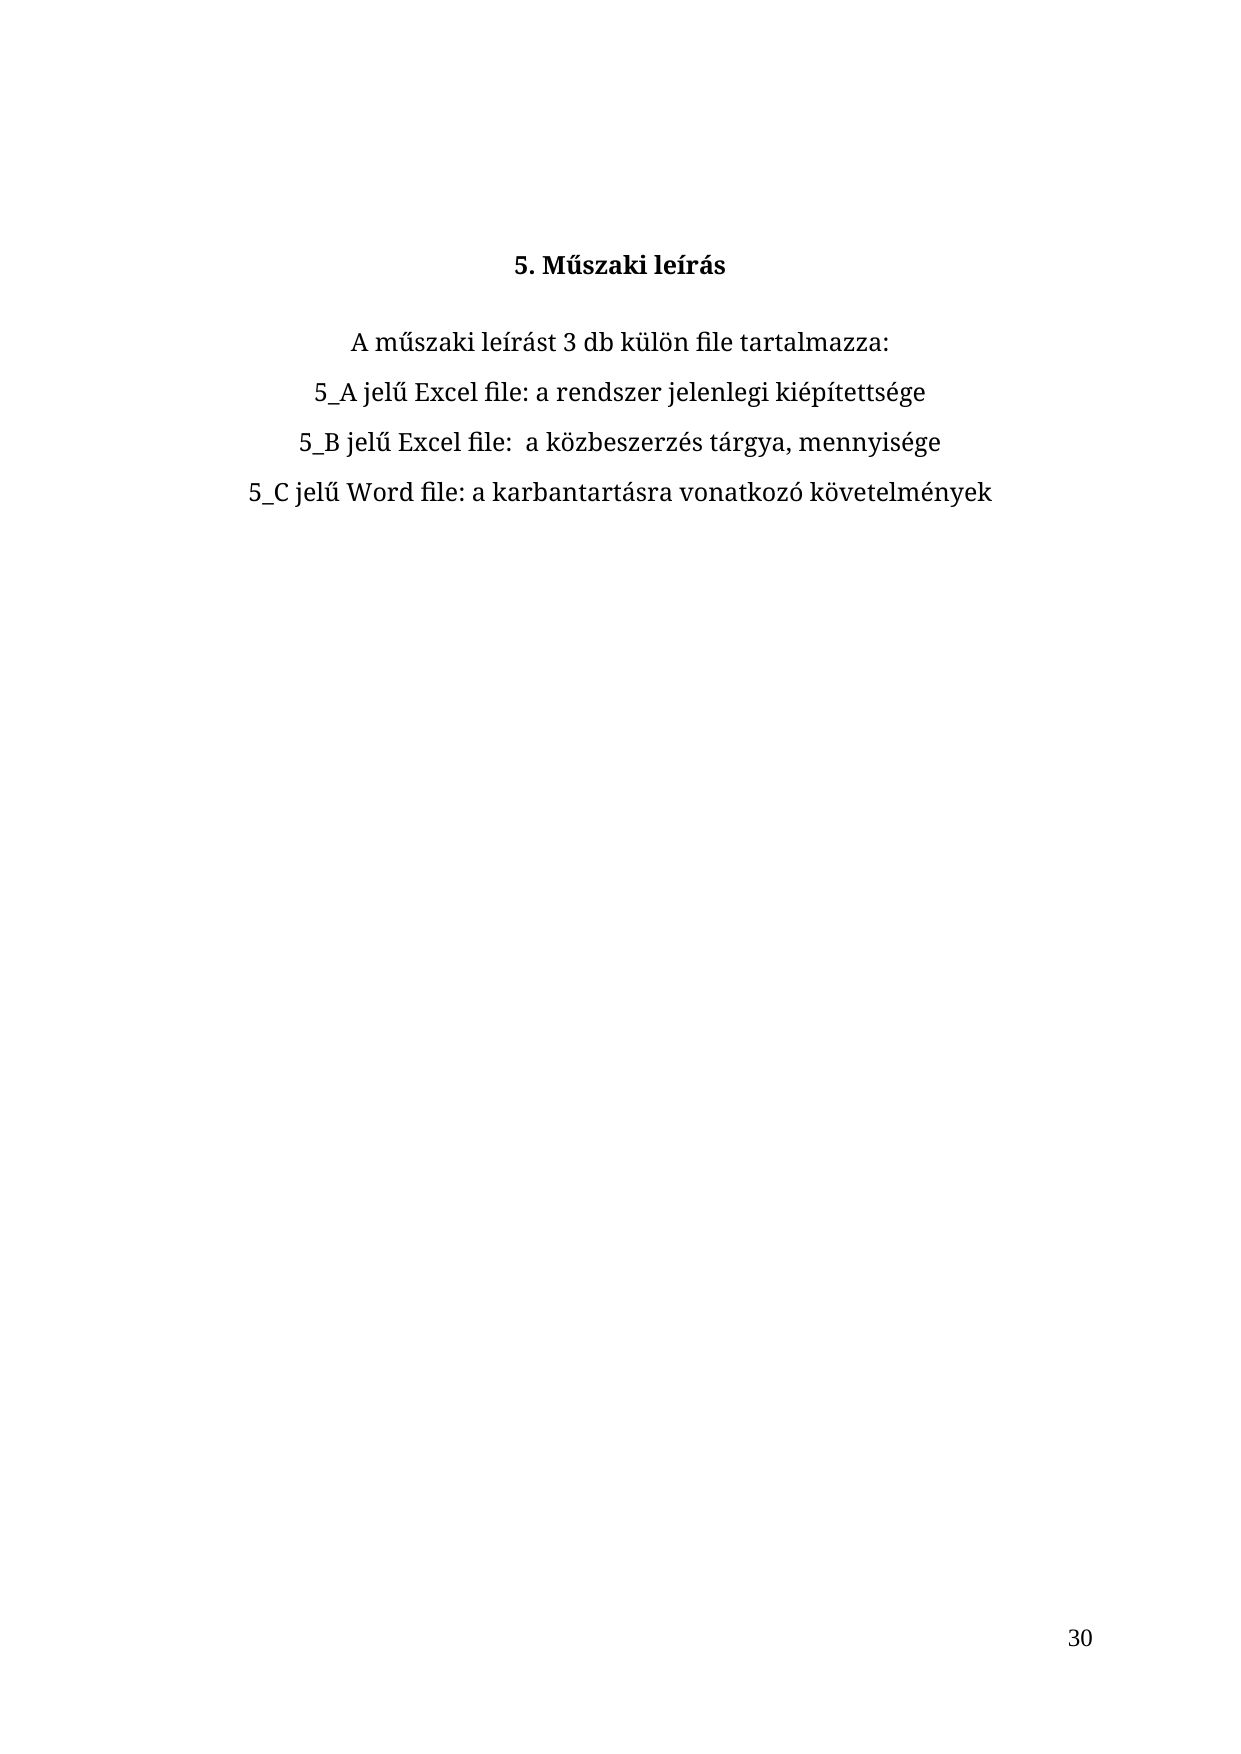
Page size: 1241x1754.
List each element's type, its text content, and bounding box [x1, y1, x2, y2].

text A műszaki leírást 3 db külön file tartalmazza: [148, 332, 1093, 357]
text 5_B jelű Excel file: a közbeszerzés tárgya, mennyisége [148, 432, 1093, 457]
subtitle 5. Műszaki leírás [148, 248, 1093, 282]
text 5_A jelű Excel file: a rendszer jelenlegi kiépítettsége [148, 382, 1093, 407]
text 5_C jelű Word file: a karbantartásra vonatkozó követelmények [148, 482, 1093, 507]
